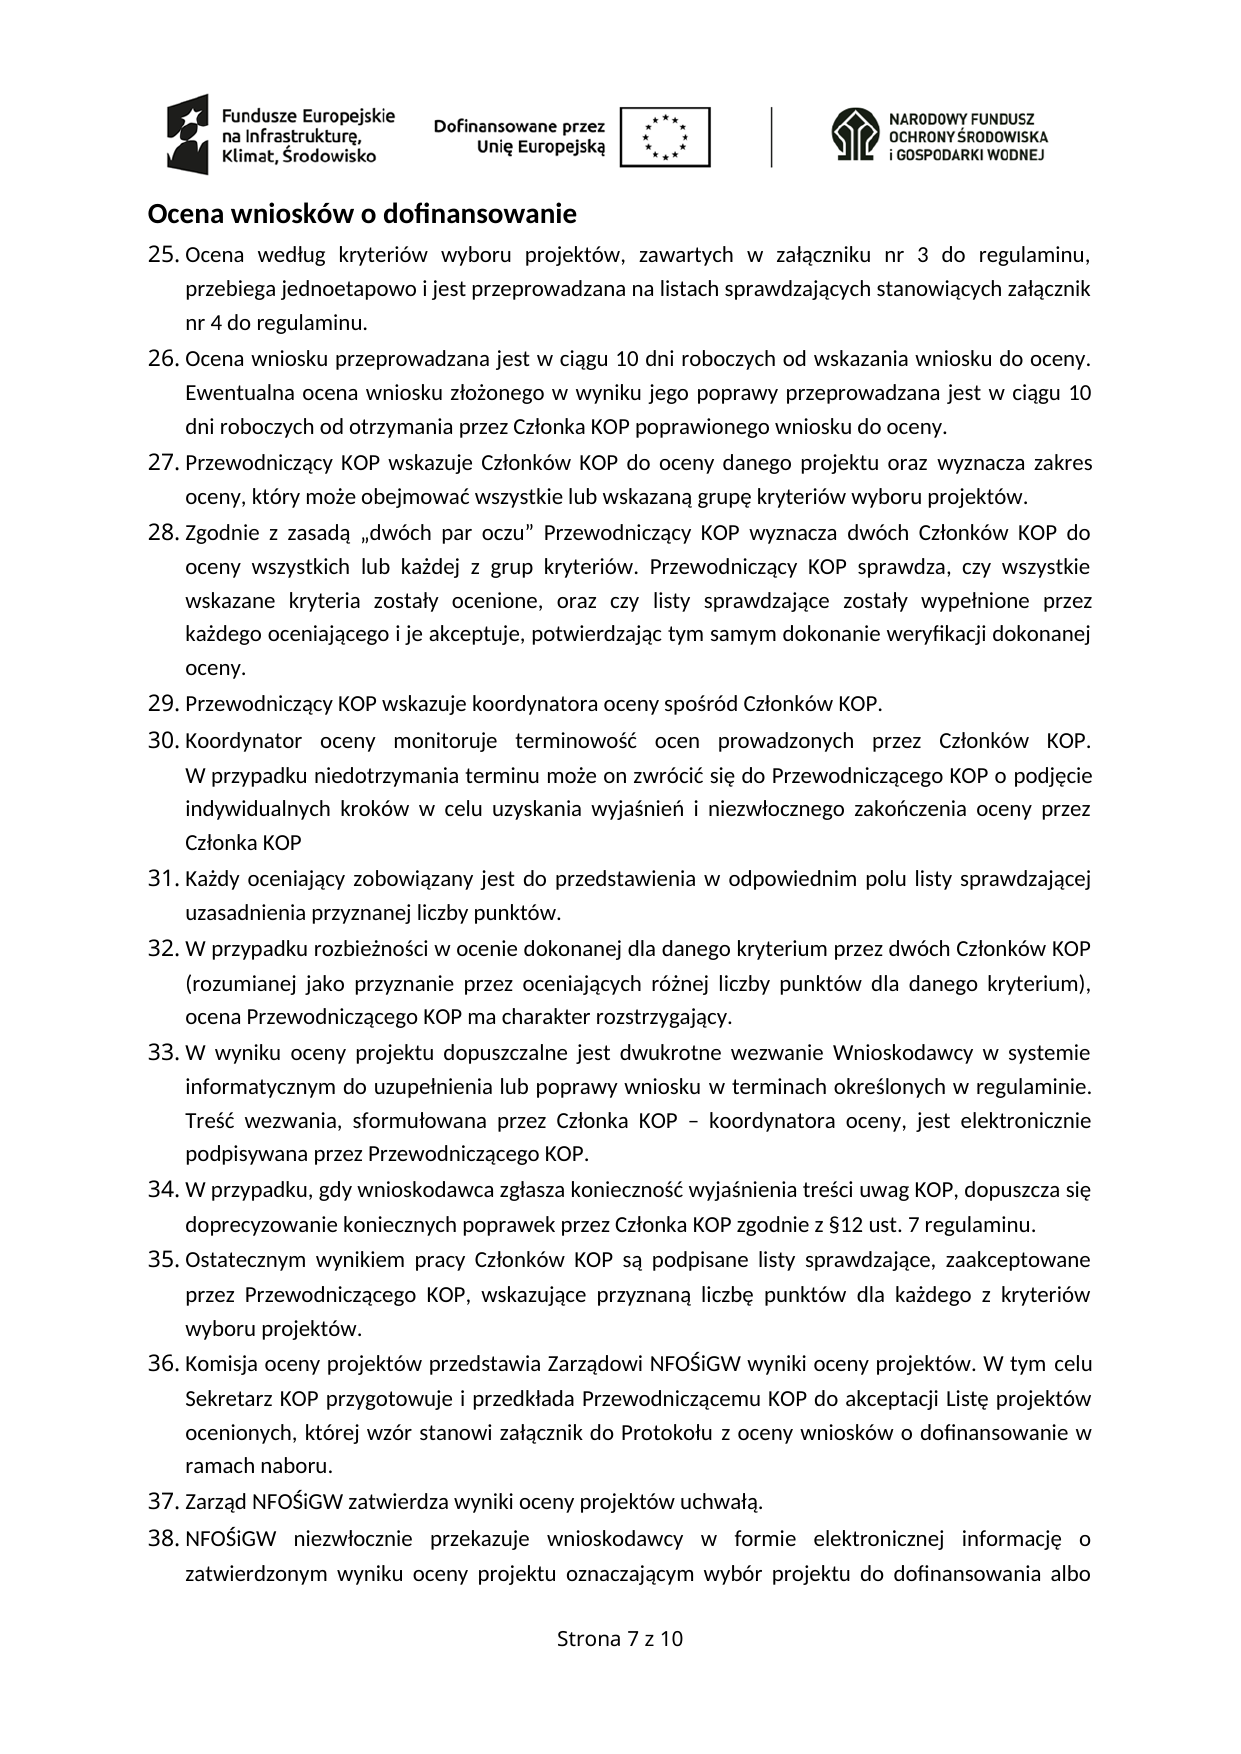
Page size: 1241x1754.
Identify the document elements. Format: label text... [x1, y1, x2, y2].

list W przypadku rozbieżności w ocenie dokonanej dla danego kryterium przez dwóch Członków KOP (rozumianej jako przyznanie przez oceniających różnej liczby punktów dla danego kryterium), ocena Przewodniczącego KOP ma charakter rozstrzygający. [148, 932, 1093, 1030]
subtitle Ocena wniosków o dofinansowanie [148, 195, 1093, 231]
list Koordynator oceny monitoruje terminowość ocen prowadzonych przez Członków KOP. W przypadku niedotrzymania terminu może on zwrócić się do Przewodniczącego KOP o podjęcie indywidualnych kroków w celu uzyskania wyjaśnień i niezwłocznego zakończenia oceny przez Członka KOP [148, 724, 1093, 856]
list Zarząd NFOŚiGW zatwierdza wyniki oceny projektów uchwałą. [148, 1485, 1093, 1516]
list Komisja oceny projektów przedstawia Zarządowi NFOŚiGW wyniki oceny projektów. W tym celu Sekretarz KOP przygotowuje i przedkłada Przewodniczącemu KOP do akceptacji Listę projektów ocenionych, której wzór stanowi załącznik do Protokołu z oceny wniosków o dofinansowanie w ramach naboru. [148, 1347, 1093, 1479]
list Zgodnie z zasadą „dwóch par oczu” Przewodniczący KOP wyznacza dwóch Członków KOP do oceny wszystkich lub każdej z grup kryteriów. Przewodniczący KOP sprawdza, czy wszystkie wskazane kryteria zostały ocenione, oraz czy listy sprawdzające zostały wypełnione przez każdego oceniającego i je akceptuje, potwierdzając tym samym dokonanie weryfikacji dokonanej oceny. [148, 516, 1093, 681]
list Ocena wniosku przeprowadzana jest w ciągu 10 dni roboczych od wskazania wniosku do oceny. Ewentualna ocena wniosku złożonego w wyniku jego poprawy przeprowadzana jest w ciągu 10 dni roboczych od otrzymania przez Członka KOP poprawionego wniosku do oceny. [148, 342, 1093, 440]
list Przewodniczący KOP wskazuje Członków KOP do oceny danego projektu oraz wyznacza zakres oceny, który może obejmować wszystkie lub wskazaną grupę kryteriów wyboru projektów. [148, 445, 1093, 510]
list Przewodniczący KOP wskazuje koordynatora oceny spośród Członków KOP. [148, 687, 1093, 718]
picture [147, 73, 1092, 195]
list Ocena według kryteriów wyboru projektów, zawartych w załączniku nr 3 do regulaminu, przebiega jednoetapowo i jest przeprowadzana na listach sprawdzających stanowiących załącznik nr 4 do regulaminu. [148, 238, 1093, 336]
list Ostatecznym wynikiem pracy Członków KOP są podpisane listy sprawdzające, zaakceptowane przez Przewodniczącego KOP, wskazujące przyznaną liczbę punktów dla każdego z kryteriów wyboru projektów. [148, 1243, 1093, 1342]
list W przypadku, gdy wnioskodawca zgłasza konieczność wyjaśnienia treści uwag KOP, dopuszcza się doprecyzowanie koniecznych poprawek przez Członka KOP zgodnie z §12 ust. 7 regulaminu. [148, 1173, 1093, 1238]
list Każdy oceniający zobowiązany jest do przedstawienia w odpowiednim polu listy sprawdzającej uzasadnienia przyznanej liczby punktów. [148, 862, 1093, 926]
list W wyniku oceny projektu dopuszczalne jest dwukrotne wezwanie Wnioskodawcy w systemie informatycznym do uzupełnienia lub poprawy wniosku w terminach określonych w regulaminie. Treść wezwania, sformułowana przez Członka KOP – koordynatora oceny, jest elektronicznie podpisywana przez Przewodniczącego KOP. [148, 1036, 1093, 1168]
